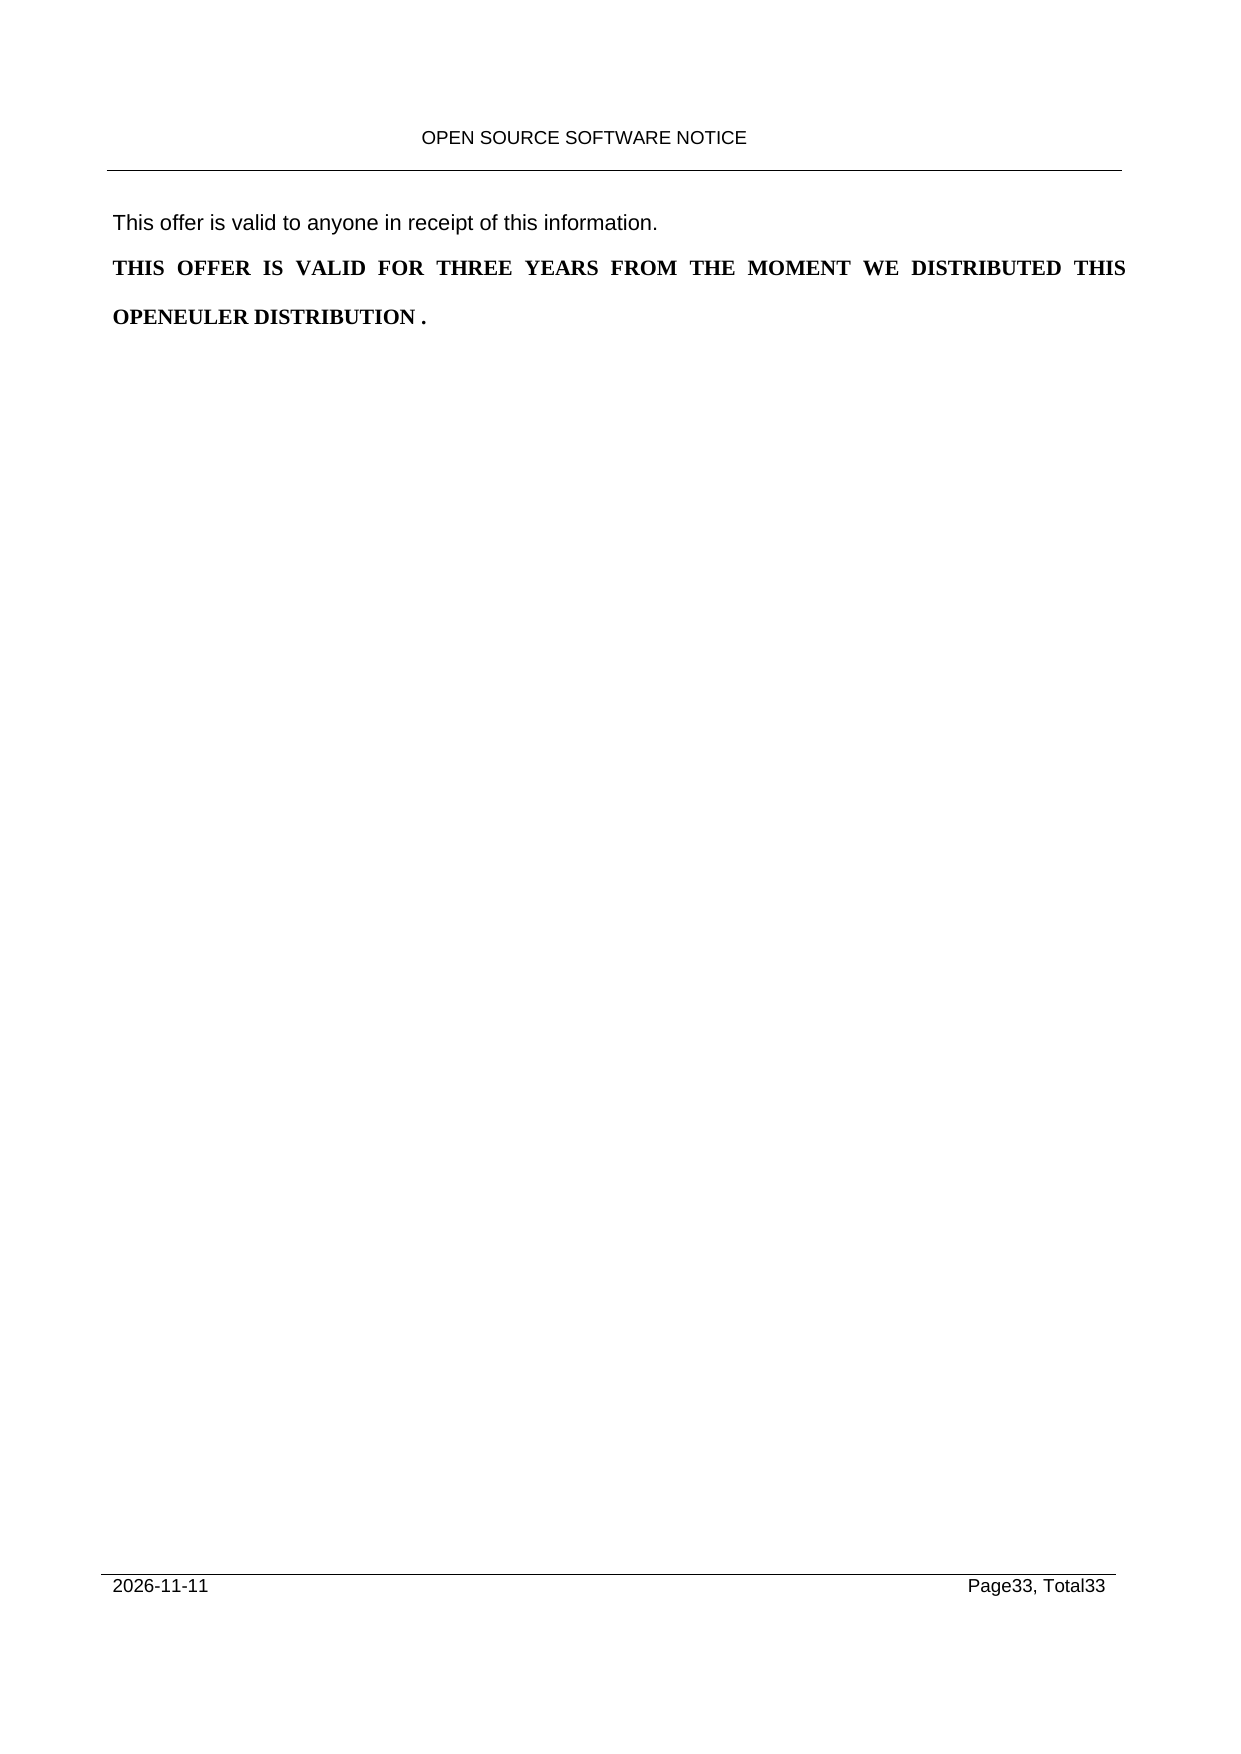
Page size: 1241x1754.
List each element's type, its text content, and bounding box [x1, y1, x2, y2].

text This offer is valid to anyone in receipt of this information. [112, 206, 1128, 239]
text THIS OFFER IS VALID FOR THREE YEARS FROM THE MOMENT WE DISTRIBUTED THIS OPENEULER DISTRIBUTION . [112, 251, 1128, 333]
